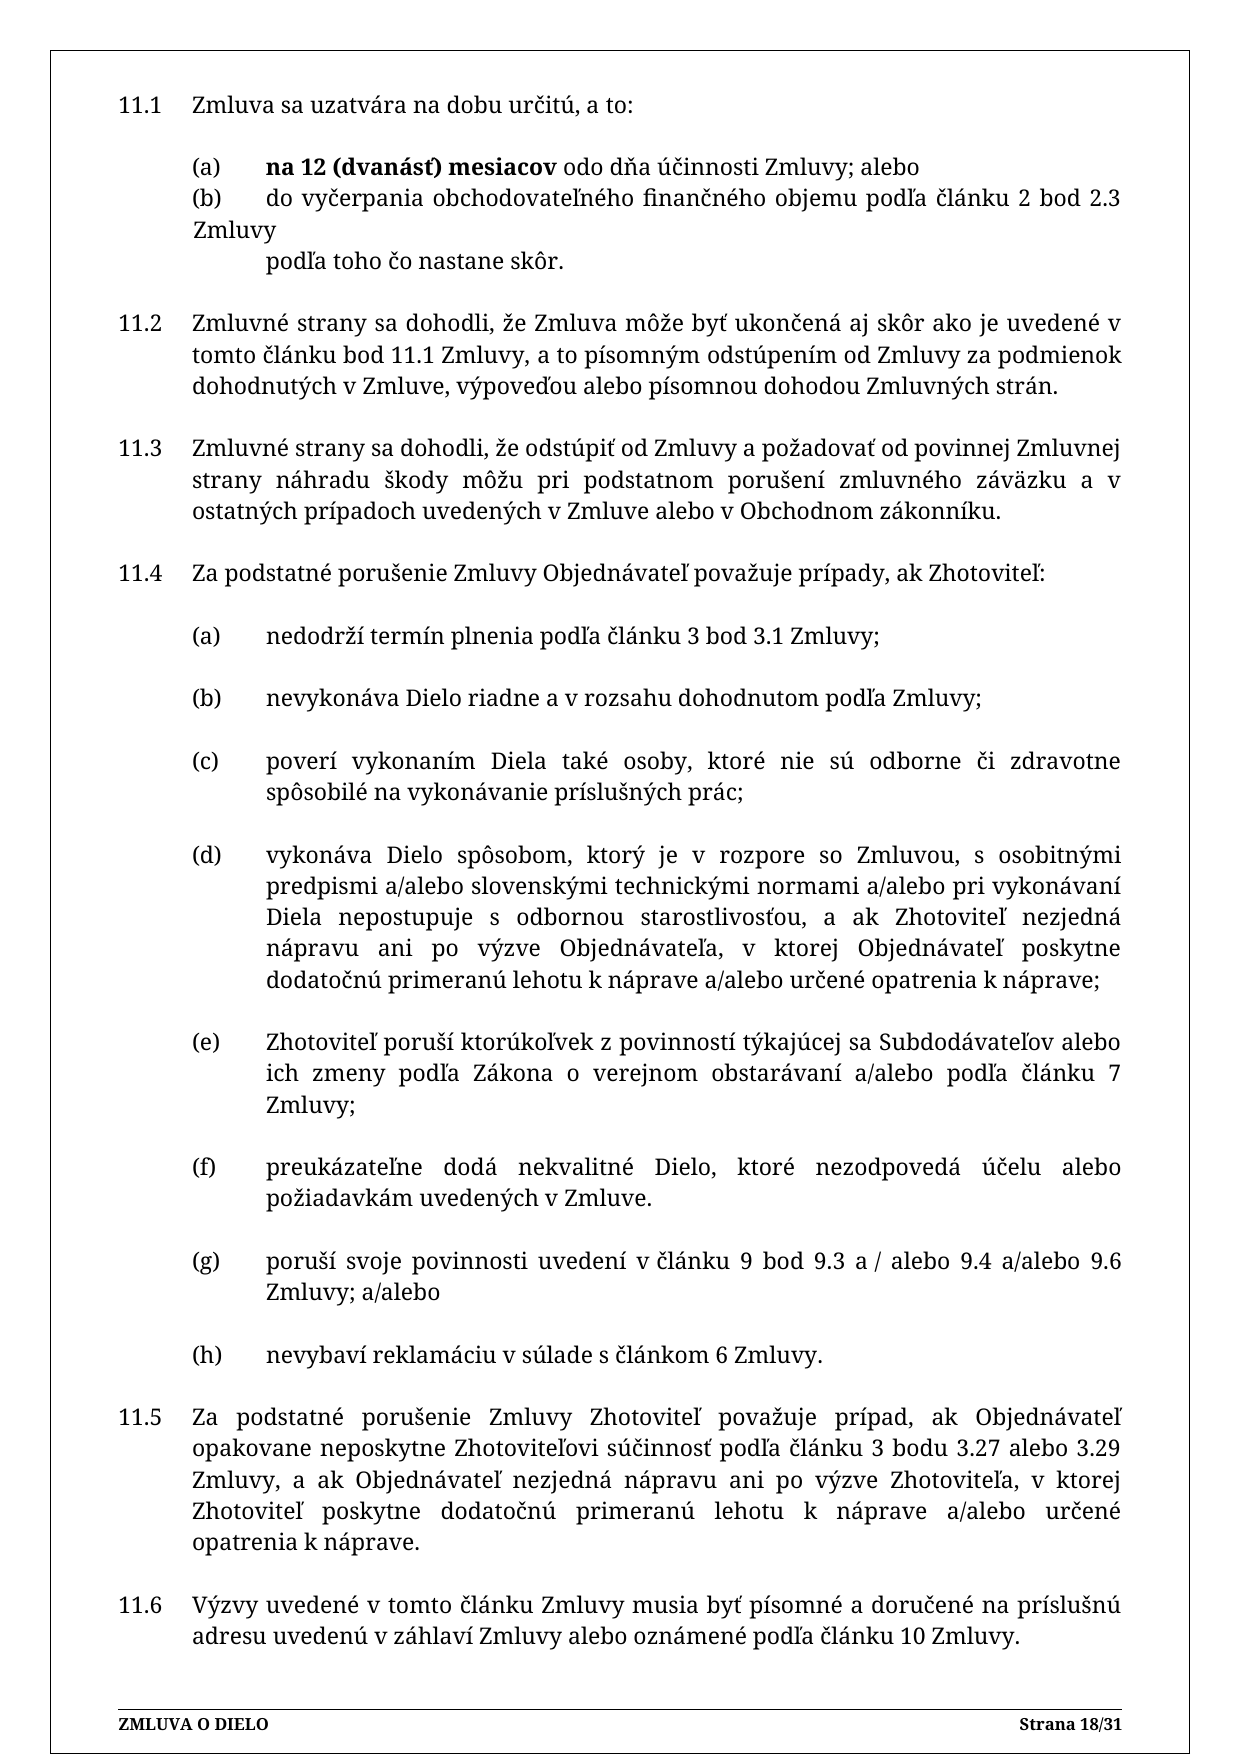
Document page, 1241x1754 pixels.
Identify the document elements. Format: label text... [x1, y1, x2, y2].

list Zmluva sa uzatvára na dobu určitú, a to: [118, 89, 1122, 120]
list podľa toho čo nastane skôr. [193, 245, 1122, 276]
list Za podstatné porušenie Zmluvy Zhotoviteľ považuje prípad, ak Objednávateľ opakovane neposkytne Zhotoviteľovi súčinnosť podľa článku 3 bodu 3.27 alebo 3.29 Zmluvy, a ak Objednávateľ nezjedná nápravu ani po výzve Zhotoviteľa, v ktorej Zhotoviteľ poskytne dodatočnú primeranú lehotu k náprave a/alebo určené opatrenia k náprave. [118, 1401, 1122, 1557]
list na 12 (dvanásť) mesiacov odo dňa účinnosti Zmluvy; alebo [192, 151, 1122, 182]
list nevykonáva Dielo riadne a v rozsahu dohodnutom podľa Zmluvy; [192, 682, 1122, 714]
list do vyčerpania obchodovateľného finančného objemu podľa článku 2 bod 2.3 Zmluvy [192, 182, 1122, 245]
list Za podstatné porušenie Zmluvy Objednávateľ považuje prípady, ak Zhotoviteľ: [118, 557, 1122, 589]
list nedodrží termín plnenia podľa článku 3 bod 3.1 Zmluvy; [192, 620, 1122, 651]
list Výzvy uvedené v tomto článku Zmluvy musia byť písomné a doručené na príslušnú adresu uvedenú v záhlaví Zmluvy alebo oznámené podľa článku 10 Zmluvy. [118, 1589, 1122, 1651]
list Zhotoviteľ poruší ktorúkoľvek z povinností týkajúcej sa Subdodávateľov alebo ich zmeny podľa Zákona o verejnom obstarávaní a/alebo podľa článku 7 Zmluvy; [192, 1026, 1122, 1120]
list nevybaví reklamáciu v súlade s článkom 6 Zmluvy. [192, 1339, 1122, 1370]
list poruší svoje povinnosti uvedení v článku 9 bod 9.3 a / alebo 9.4 a/alebo 9.6 Zmluvy; a/alebo [192, 1245, 1122, 1307]
list poverí vykonaním Diela také osoby, ktoré nie sú odborne či zdravotne spôsobilé na vykonávanie príslušných prác; [192, 745, 1122, 807]
list vykonáva Dielo spôsobom, ktorý je v rozpore so Zmluvou, s osobitnými predpismi a/alebo slovenskými technickými normami a/alebo pri vykonávaní Diela nepostupuje s odbornou starostlivosťou, a ak Zhotoviteľ nezjedná nápravu ani po výzve Objednávateľa, v ktorej Objednávateľ poskytne dodatočnú primeranú lehotu k náprave a/alebo určené opatrenia k náprave; [192, 839, 1122, 995]
list Zmluvné strany sa dohodli, že Zmluva môže byť ukončená aj skôr ako je uvedené v tomto článku bod 11.1 Zmluvy, a to písomným odstúpením od Zmluvy za podmienok dohodnutých v Zmluve, výpoveďou alebo písomnou dohodou Zmluvných strán. [118, 307, 1122, 401]
list preukázateľne dodá nekvalitné Dielo, ktoré nezodpovedá účelu alebo požiadavkám uvedených v Zmluve. [192, 1151, 1122, 1214]
list Zmluvné strany sa dohodli, že odstúpiť od Zmluvy a požadovať od povinnej Zmluvnej strany náhradu škody môžu pri podstatnom porušení zmluvného záväzku a v ostatných prípadoch uvedených v Zmluve alebo v Obchodnom zákonníku. [118, 432, 1122, 526]
